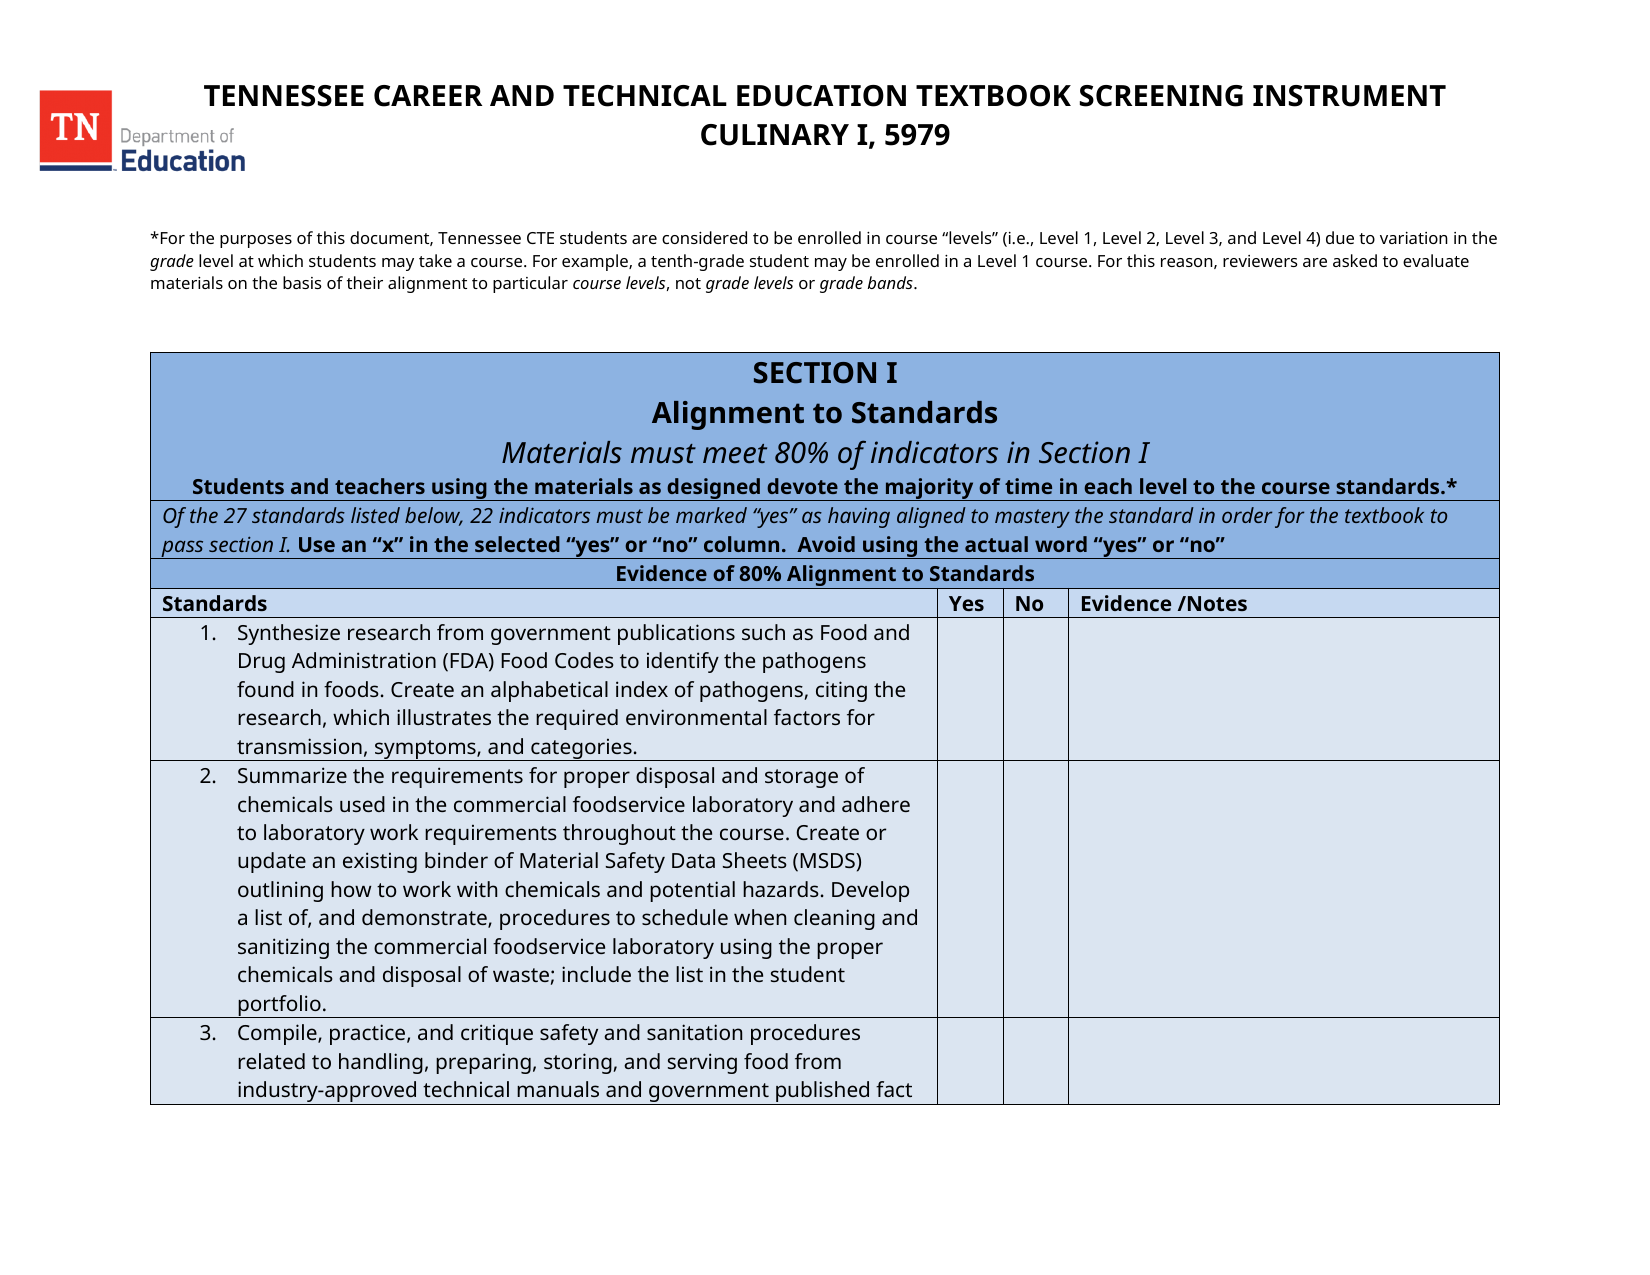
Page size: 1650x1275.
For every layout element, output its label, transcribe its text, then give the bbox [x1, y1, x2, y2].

picture [31, 70, 253, 191]
table_cell Summarize the requirements for proper disposal and storage of chemicals used in the commercial foodservice laboratory and adhere to laboratory work requirements throughout the course. Create or update an existing binder of Material Safety Data Sheets (MSDS) outlining how to work with chemicals and potential hazards. Develop a list of, and demonstrate, procedures to schedule when cleaning and sanitizing the commercial foodservice laboratory using the proper chemicals and disposal of waste; include the list in the student portfolio. [151, 761, 937, 1017]
table_header SECTION I Alignment to Standards Materials must meet 80% of indicators in Section I Students and teachers using the materials as designed devote the majority of time in each level to the course standards.* [151, 353, 1499, 500]
table_cell Standards [151, 589, 937, 617]
table_cell [1069, 618, 1499, 760]
table_cell Of the 27 standards listed below, 22 indicators must be marked “yes” as having aligned to mastery the standard in order for the textbook to pass section I. Use an “x” in the selected “yes” or “no” column. Avoid using the actual word “yes” or “no” [151, 501, 1499, 558]
table_cell [1004, 618, 1068, 760]
table_cell Yes [938, 589, 1003, 617]
table_cell [1069, 1018, 1499, 1104]
table_cell [1004, 1018, 1068, 1104]
table_cell Evidence /Notes [1069, 589, 1499, 617]
table_cell [938, 1018, 1003, 1104]
table_cell [1004, 761, 1068, 1017]
table_cell Synthesize research from government publications such as Food and Drug Administration (FDA) Food Codes to identify the pathogens found in foods. Create an alphabetical index of pathogens, citing the research, which illustrates the required environmental factors for transmission, symptoms, and categories. [151, 618, 937, 760]
table_cell [1069, 761, 1499, 1017]
table_cell Evidence of 80% Alignment to Standards [151, 559, 1499, 588]
text *For the purposes of this document, Tennessee CTE students are considered to be enrolled in course “levels” (i.e., Level 1, Level 2, Level 3, and Level 4) due to variation in the grade level at which students may take a course. For example, a tenth-grade student may be enrolled in a Level 1 course. For this reason, reviewers are asked to evaluate materials on the basis of their alignment to particular course levels, not grade levels or grade bands. [150, 227, 1500, 295]
table_cell [938, 618, 1003, 760]
table_cell No [1004, 589, 1068, 617]
table_cell [938, 761, 1003, 1017]
